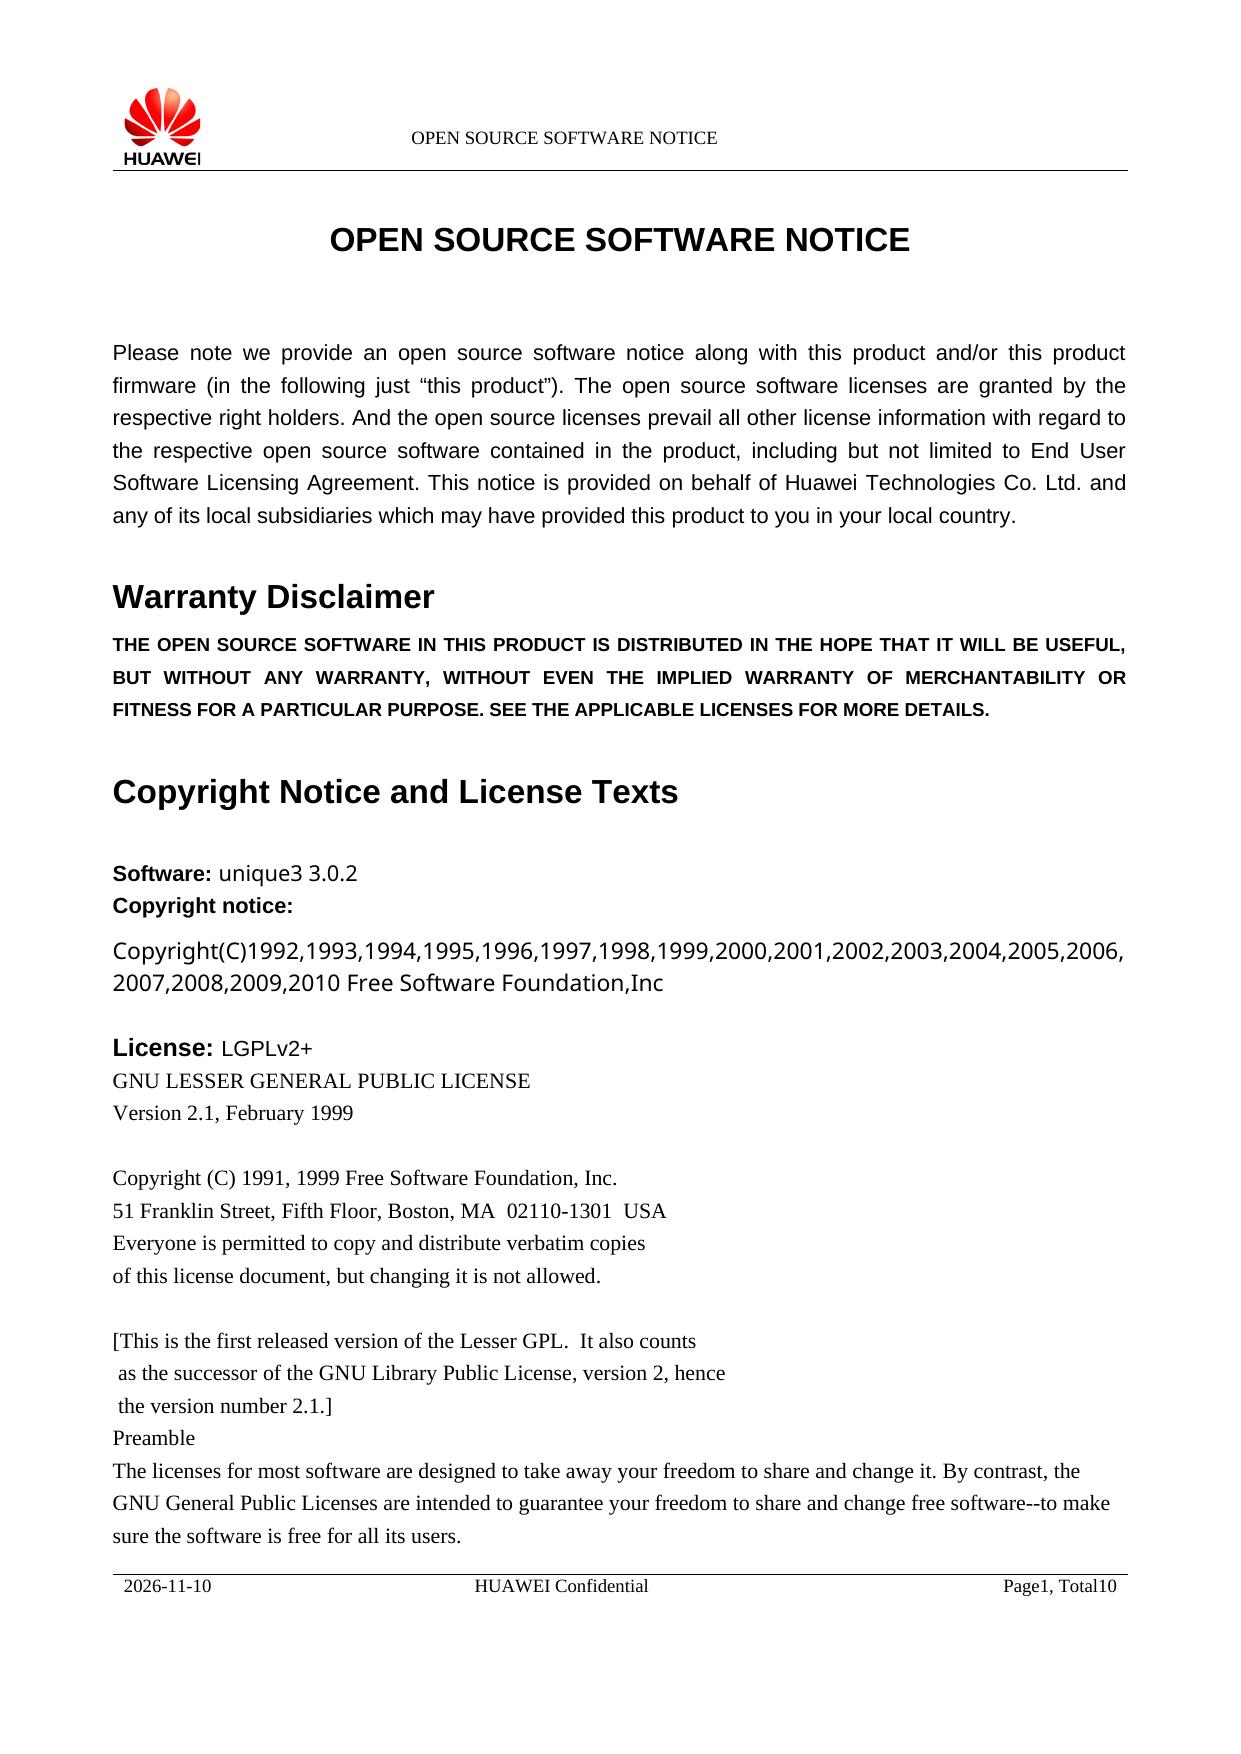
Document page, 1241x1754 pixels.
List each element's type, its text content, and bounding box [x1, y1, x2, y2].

text Copyright notice: [112, 889, 1128, 921]
text Copyright Notice and License Texts [112, 759, 1128, 824]
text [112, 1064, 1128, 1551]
title Software: unique3 3.0.2 [112, 856, 1128, 889]
text Warranty Disclaimer [112, 564, 1128, 629]
text The open source software in this product is distributed in the hope that it will be useful, but WITHOUT ANY WARRANTY, without even the implied warranty of MERCHANTABILITY or FITNESS FOR A PARTICULAR PURPOSE. See the applicable licenses for more details. [112, 629, 1128, 726]
picture [124, 88, 201, 165]
text Please note we provide an open source software notice along with this product and/or this product firmware (in the following just “this product”). The open source software licenses are granted by the respective right holders. And the open source licenses prevail all other license information with regard to the respective open source software contained in the product, including but not limited to End User Software Licensing Agreement. This notice is provided on behalf of Huawei Technologies Co. Ltd. and any of its local subsidiaries which may have provided this product to you in your local country. [112, 336, 1128, 531]
text License: LGPLv2+ [112, 1031, 1128, 1064]
text OPEN SOURCE SOFTWARE NOTICE [112, 206, 1128, 271]
text Copyright(C)1992,1993,1994,1995,1996,1997,1998,1999,2000,2001,2002,2003,2004,2005,2006,2007,2008,2009,2010 Free Software Foundation,Inc [112, 934, 1128, 999]
